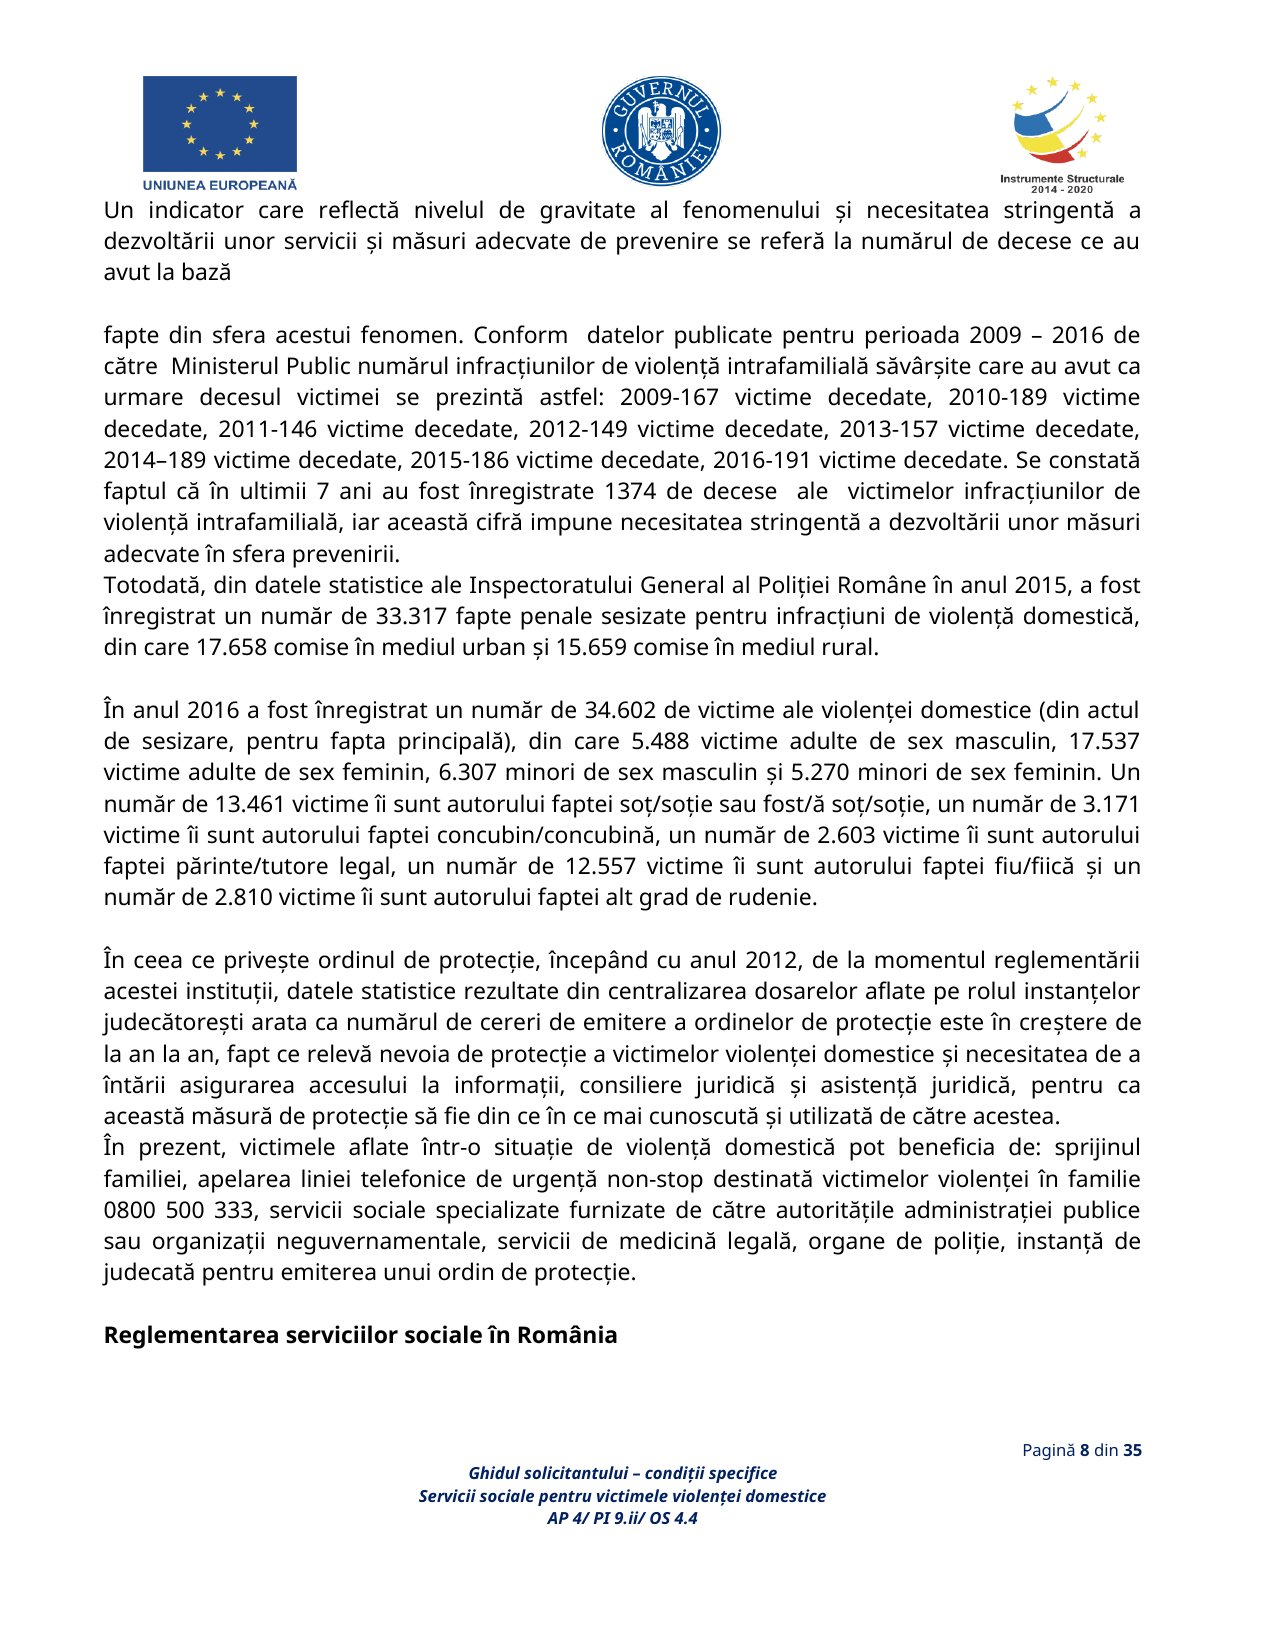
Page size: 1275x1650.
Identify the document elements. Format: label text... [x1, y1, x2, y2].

text fapte din sfera acestui fenomen. Conform datelor publicate pentru perioada 2009 – 2016 de către Ministerul Public numărul infracţiunilor de violenţă intrafamilială săvârşite care au avut ca urmare decesul victimei se prezintă astfel: 2009-167 victime decedate, 2010-189 victime decedate, 2011-146 victime decedate, 2012-149 victime decedate, 2013-157 victime decedate, 2014–189 victime decedate, 2015-186 victime decedate, 2016-191 victime decedate. Se constată faptul că în ultimii 7 ani au fost înregistrate 1374 de decese ale victimelor infracţiunilor de violenţă intrafamilială, iar această cifră impune necesitatea stringentă a dezvoltării unor măsuri adecvate în sfera prevenirii. [103, 319, 1142, 569]
text În anul 2016 a fost înregistrat un număr de 34.602 de victime ale violenței domestice (din actul de sesizare, pentru fapta principală), din care 5.488 victime adulte de sex masculin, 17.537 victime adulte de sex feminin, 6.307 minori de sex masculin și 5.270 minori de sex feminin. Un număr de 13.461 victime îi sunt autorului faptei soț/soție sau fost/ă soț/soție, un număr de 3.171 victime îi sunt autorului faptei concubin/concubină, un număr de 2.603 victime îi sunt autorului faptei părinte/tutore legal, un număr de 12.557 victime îi sunt autorului faptei fiu/fiică și un număr de 2.810 victime îi sunt autorului faptei alt grad de rudenie. [103, 694, 1142, 913]
text Un indicator care reflectă nivelul de gravitate al fenomenului și necesitatea stringentă a dezvoltării unor servicii și măsuri adecvate de prevenire se referă la numărul de decese ce au avut la bază [103, 103, 1142, 288]
picture [600, 74, 722, 103]
text În ceea ce privește ordinul de protecție, începând cu anul 2012, de la momentul reglementării acestei instituții, datele statistice rezultate din centralizarea dosarelor aflate pe rolul instanțelor judecătorești arata ca numărul de cereri de emitere a ordinelor de protecție este în creștere de la an la an, fapt ce relevă nevoia de protecție a victimelor violenței domestice și necesitatea de a întării asigurarea accesului la informații, consiliere juridică și asistență juridică, pentru ca această măsură de protecție să fie din ce în ce mai cunoscută și utilizată de către acestea. [103, 944, 1142, 1131]
text În prezent, victimele aflate într-o situație de violență domestică pot beneficia de: sprijinul familiei, apelarea liniei telefonice de urgență non-stop destinată victimelor violenței în familie 0800 500 333, servicii sociale specializate furnizate de către autoritățile administrației publice sau organizații neguvernamentale, servicii de medicină legală, organe de poliție, instanță de judecată pentru emiterea unui ordin de protecție. [103, 1131, 1142, 1288]
text Reglementarea serviciilor sociale în România [103, 1319, 1142, 1350]
picture [143, 76, 297, 103]
text Totodată, din datele statistice ale Inspectoratului General al Poliției Române în anul 2015, a fost înregistrat un număr de 33.317 fapte penale sesizate pentru infracțiuni de violență domestică, din care 17.658 comise în mediul urban și 15.659 comise în mediul rural. [103, 569, 1142, 663]
picture [1001, 76, 1124, 103]
